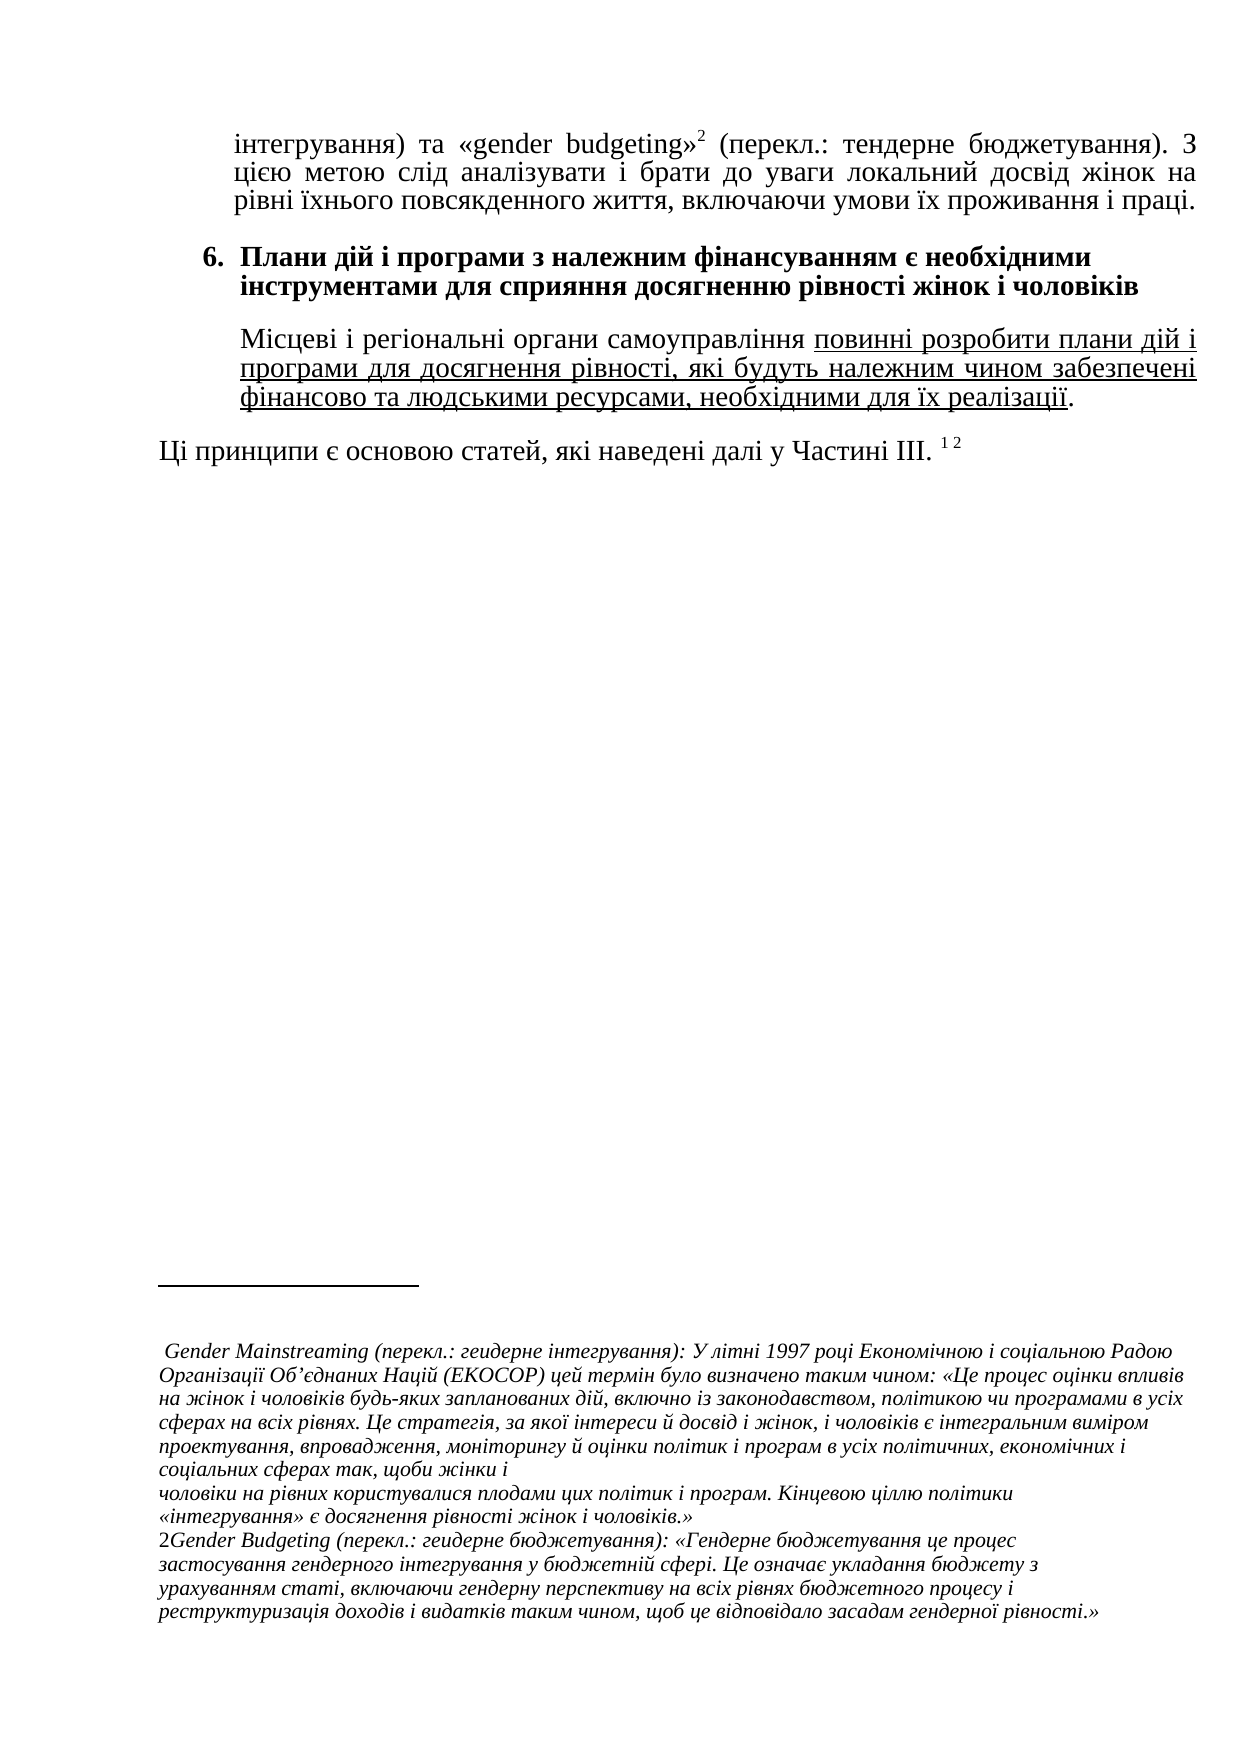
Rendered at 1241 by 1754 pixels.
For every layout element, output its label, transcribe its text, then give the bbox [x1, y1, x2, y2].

text інтегрування) та «gender budgeting» (перекл.: тендерне бюджетування). З цією метою слід аналізувати і брати до уваги локальний досвід жінок на рівні їхнього повсякденного життя, включаючи умови їх проживання і праці. [233, 131, 1197, 215]
list Плани дій і програми з належним фінансуванням є необхідними інструментами для сприяння досягненню рівності жінок і чоловіків [202, 243, 1197, 301]
text Ці принципи є основою статей, які наведені далі у Частині III. 1 2 [158, 437, 1197, 466]
text Місцеві і регіональні органи самоуправління повинні розробити плани дій і програми для досягнення рівності, які будуть належним чином забезпечені фінансово та людськими ресурсами, необхідними для їх реалізації. [240, 381, 1197, 412]
text Місцеві і регіональні органи самоуправління повинні розробити плани дій і програми для досягнення рівності, які будуть належним чином забезпечені фінансово та людськими ресурсами, необхідними для їх реалізації. [240, 326, 1197, 379]
